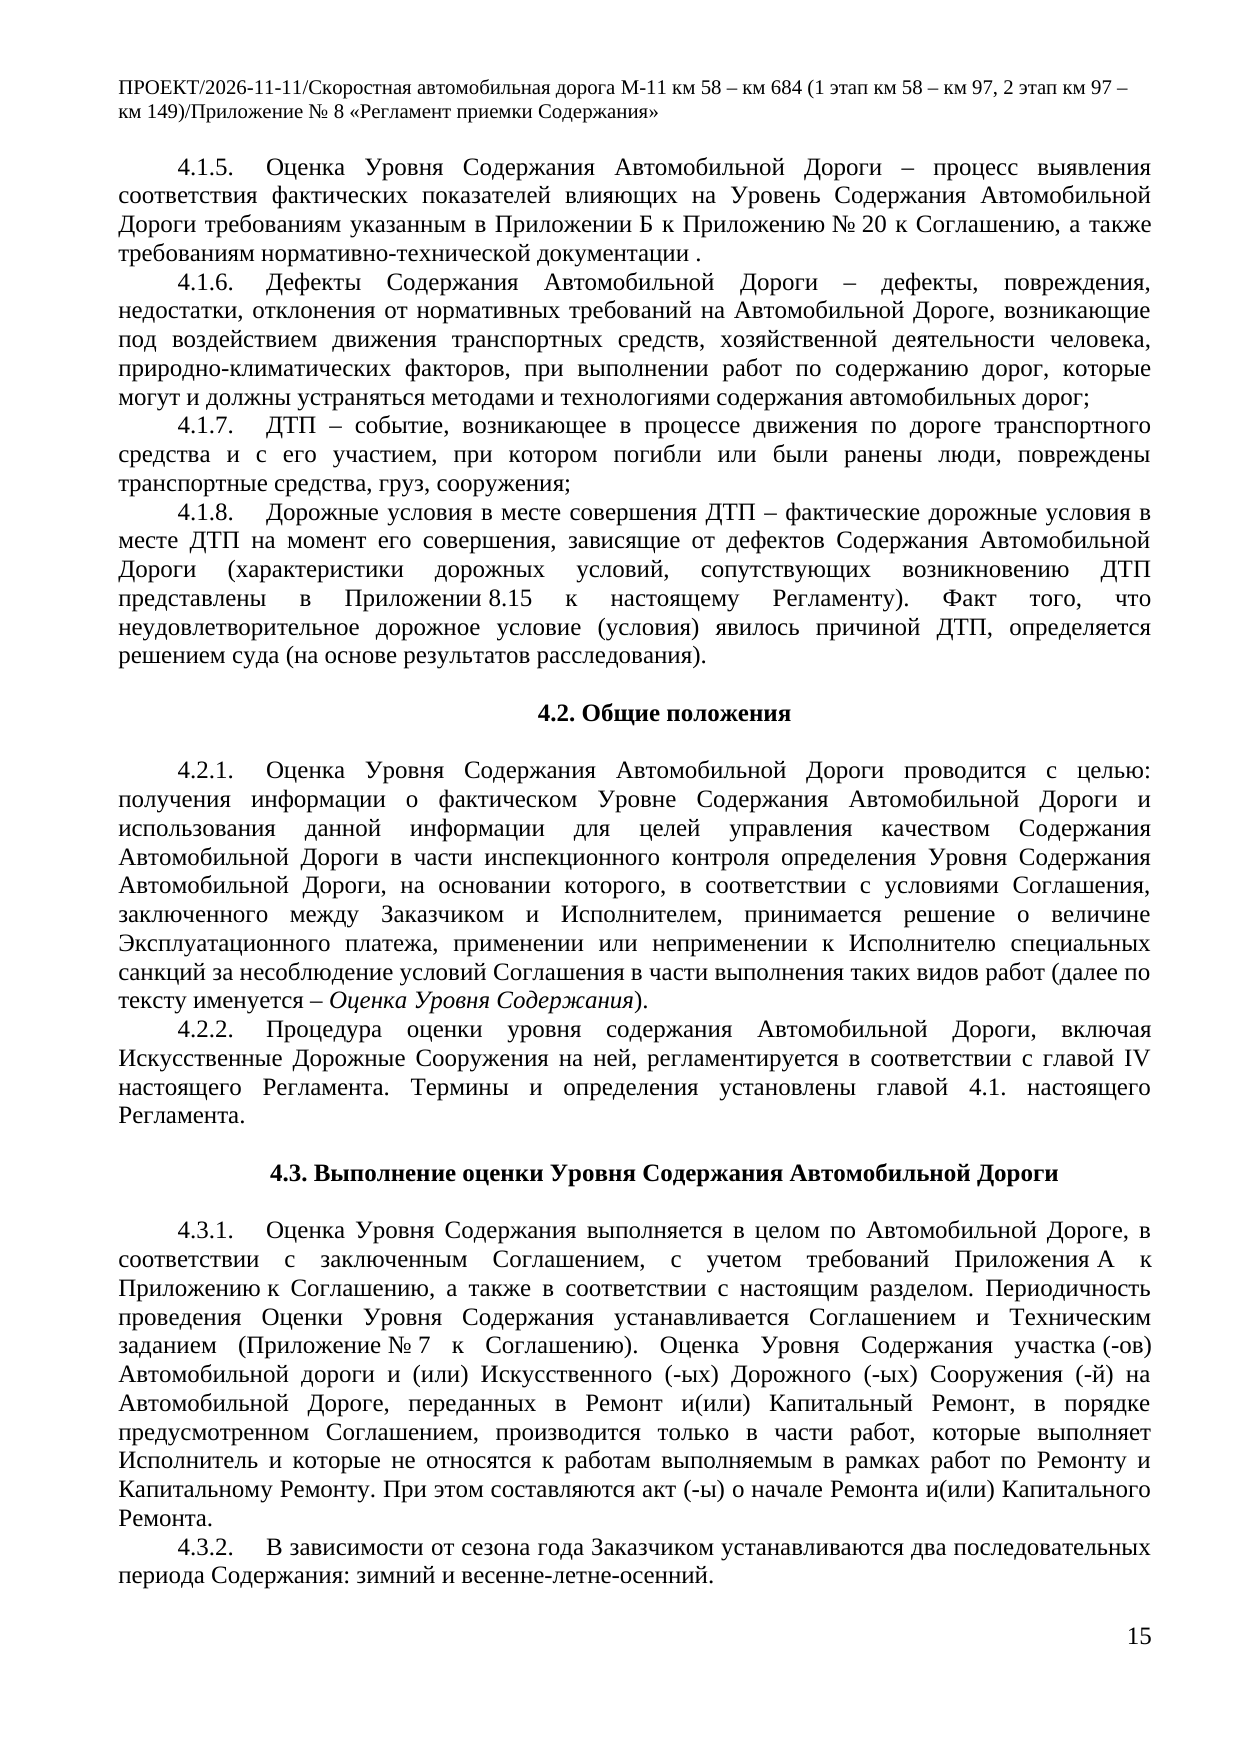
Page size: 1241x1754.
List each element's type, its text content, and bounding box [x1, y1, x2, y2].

text 4.2. Общие положения [118, 698, 1152, 727]
list Процедура оценки уровня содержания Автомобильной Дороги, включая Искусственные Дорожные Сооружения на ней, регламентируется в соответствии с главой IV настоящего Регламента. Термины и определения установлены главой 4.1. настоящего Регламента. [118, 1014, 1152, 1129]
list В зависимости от сезона года Заказчиком устанавливаются два последовательных периода Содержания: зимний и весенне-летне-осенний. [118, 1532, 1152, 1589]
list Оценка Уровня Содержания Автомобильной Дороги проводится с целью: получения информации о фактическом Уровне Содержания Автомобильной Дороги и использования данной информации для целей управления качеством Содержания Автомобильной Дороги в части инспекционного контроля определения Уровня Содержания Автомобильной Дороги, на основании которого, в соответствии с условиями Соглашения, заключенного между Заказчиком и Исполнителем, принимается решение о величине Эксплуатационного платежа, применении или неприменении к Исполнителю специальных санкций за несоблюдение условий Соглашения в части выполнения таких видов работ (далее по тексту именуется – Оценка Уровня Содержания). [118, 756, 1152, 1014]
list Дефекты Содержания Автомобильной Дороги – дефекты, повреждения, недостатки, отклонения от нормативных требований на Автомобильной Дороге, возникающие под воздействием движения транспортных средств, хозяйственной деятельности человека, природно-климатических факторов, при выполнении работ по содержанию дорог, которые могут и должны устраняться методами и технологиями содержания автомобильных дорог; [118, 267, 1152, 411]
list Оценка Уровня Содержания выполняется в целом по Автомобильной Дороге, в соответствии с заключенным Соглашением, с учетом требований Приложения А к Приложению к Соглашению, а также в соответствии с настоящим разделом. Периодичность проведения Оценки Уровня Содержания устанавливается Соглашением и Техническим заданием (Приложение № 7 к Соглашению). Оценка Уровня Содержания участка (-ов) Автомобильной дороги и (или) Искусственного (-ых) Дорожного (-ых) Сооружения (-й) на Автомобильной Дороге, переданных в Ремонт и(или) Капитальный Ремонт, в порядке предусмотренном Соглашением, производится только в части работ, которые выполняет Исполнитель и которые не относятся к работам выполняемым в рамках работ по Ремонту и Капитальному Ремонту. При этом составляются акт (-ы) о начале Ремонта и(или) Капитального Ремонта. [118, 1216, 1152, 1532]
list ДТП – событие, возникающее в процессе движения по дороге транспортного средства и с его участием, при котором погибли или были ранены люди, повреждены транспортные средства, груз, сооружения; [118, 411, 1152, 497]
list Оценка Уровня Содержания Автомобильной Дороги – процесс выявления соответствия фактических показателей влияющих на Уровень Содержания Автомобильной Дороги требованиям указанным в Приложении Б к Приложению № 20 к Соглашению, а также требованиям нормативно-технической документации . [118, 152, 1152, 267]
list Дорожные условия в месте совершения ДТП – фактические дорожные условия в месте ДТП на момент его совершения, зависящие от дефектов Содержания Автомобильной Дороги (характеристики дорожных условий, сопутствующих возникновению ДТП представлены в Приложении 8.15 к настоящему Регламенту). Факт того, что неудовлетворительное дорожное условие (условия) явилось причиной ДТП, определяется решением суда (на основе результатов расследования). [118, 497, 1152, 669]
text 4.3. Выполнение оценки Уровня Содержания Автомобильной Дороги [118, 1158, 1152, 1187]
